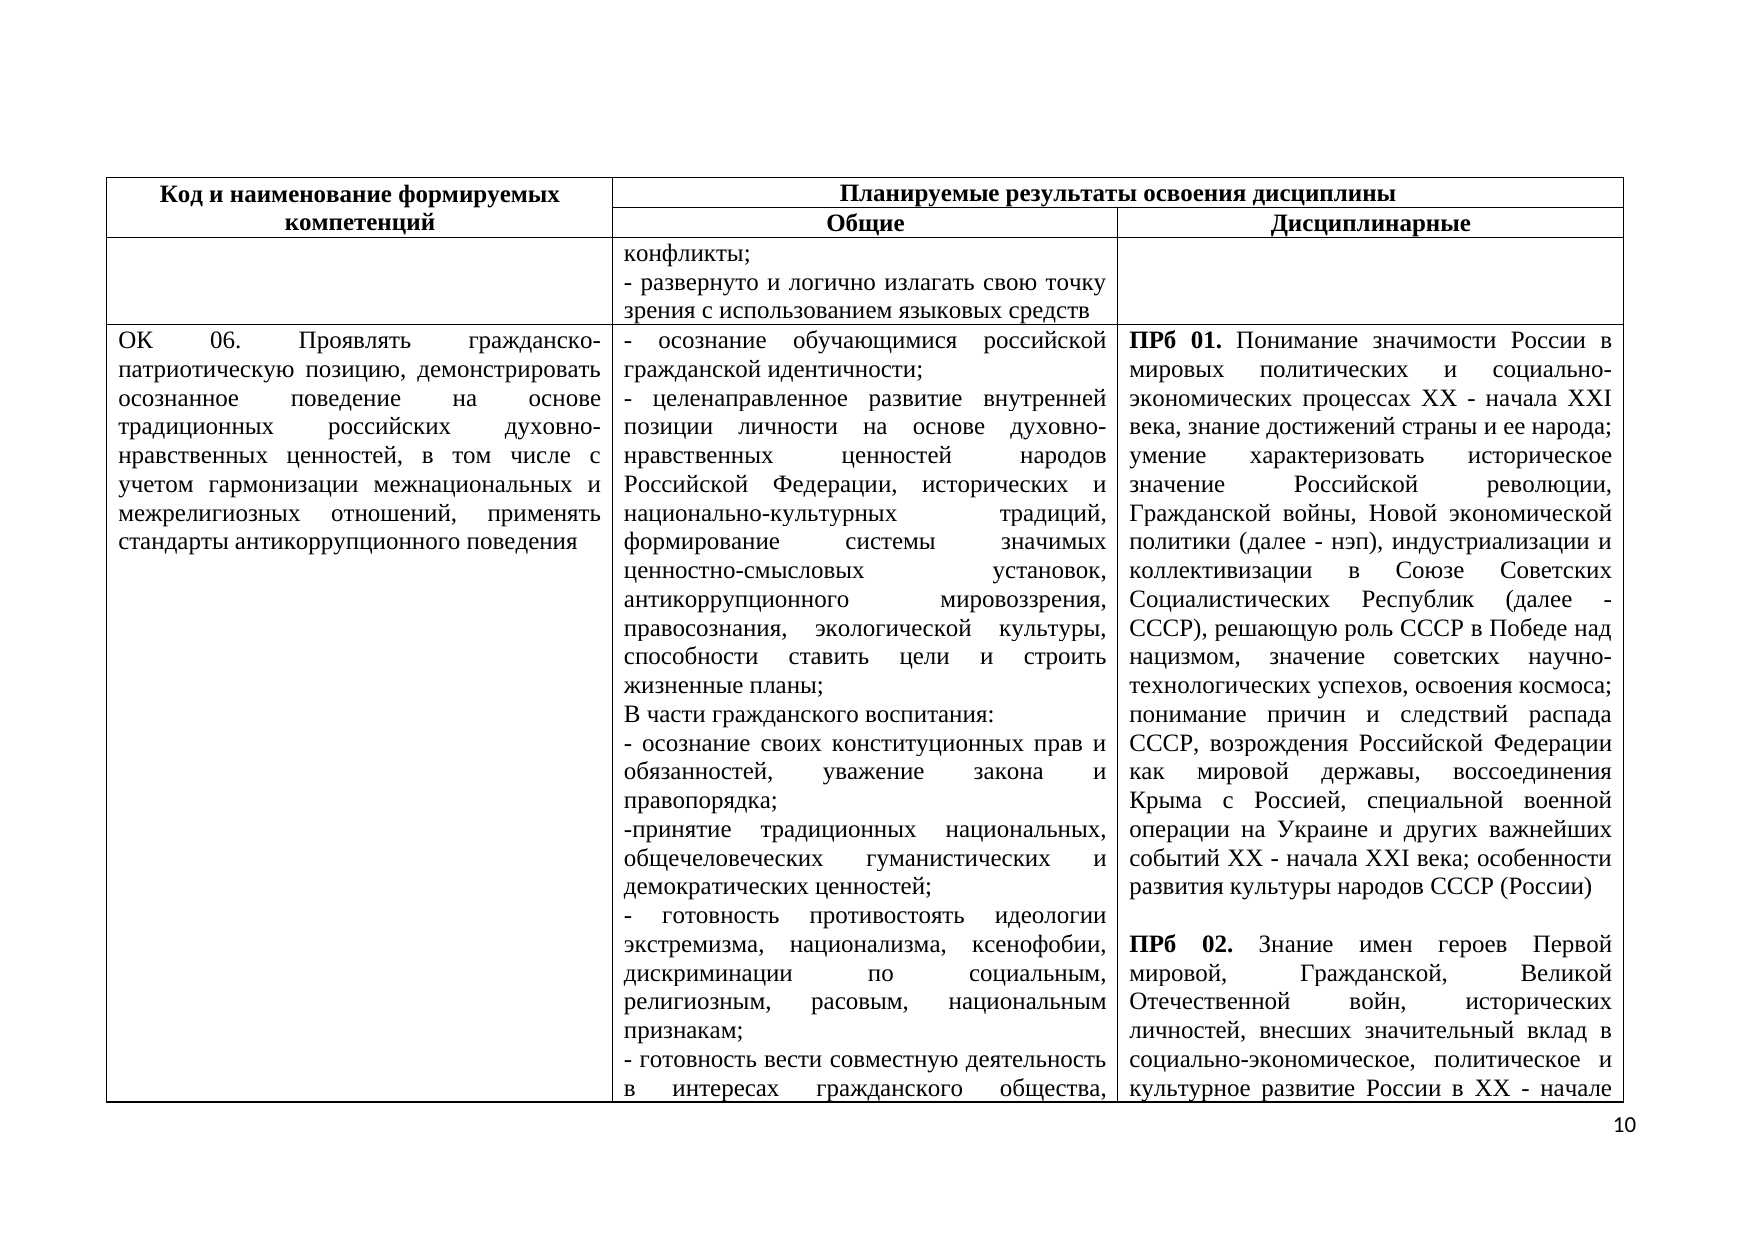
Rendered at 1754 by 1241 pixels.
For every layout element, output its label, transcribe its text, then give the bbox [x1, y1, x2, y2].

table_header Код и наименование формируемых компетенций [107, 178, 612, 237]
table_header Планируемые результаты освоения дисциплины [613, 178, 1623, 207]
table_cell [1118, 238, 1623, 324]
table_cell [107, 238, 612, 324]
table_cell Дисциплинарные [1118, 208, 1623, 237]
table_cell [613, 238, 1117, 324]
table_cell Общие [613, 208, 1117, 237]
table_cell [1118, 325, 1623, 1101]
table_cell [107, 325, 612, 1101]
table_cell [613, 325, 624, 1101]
